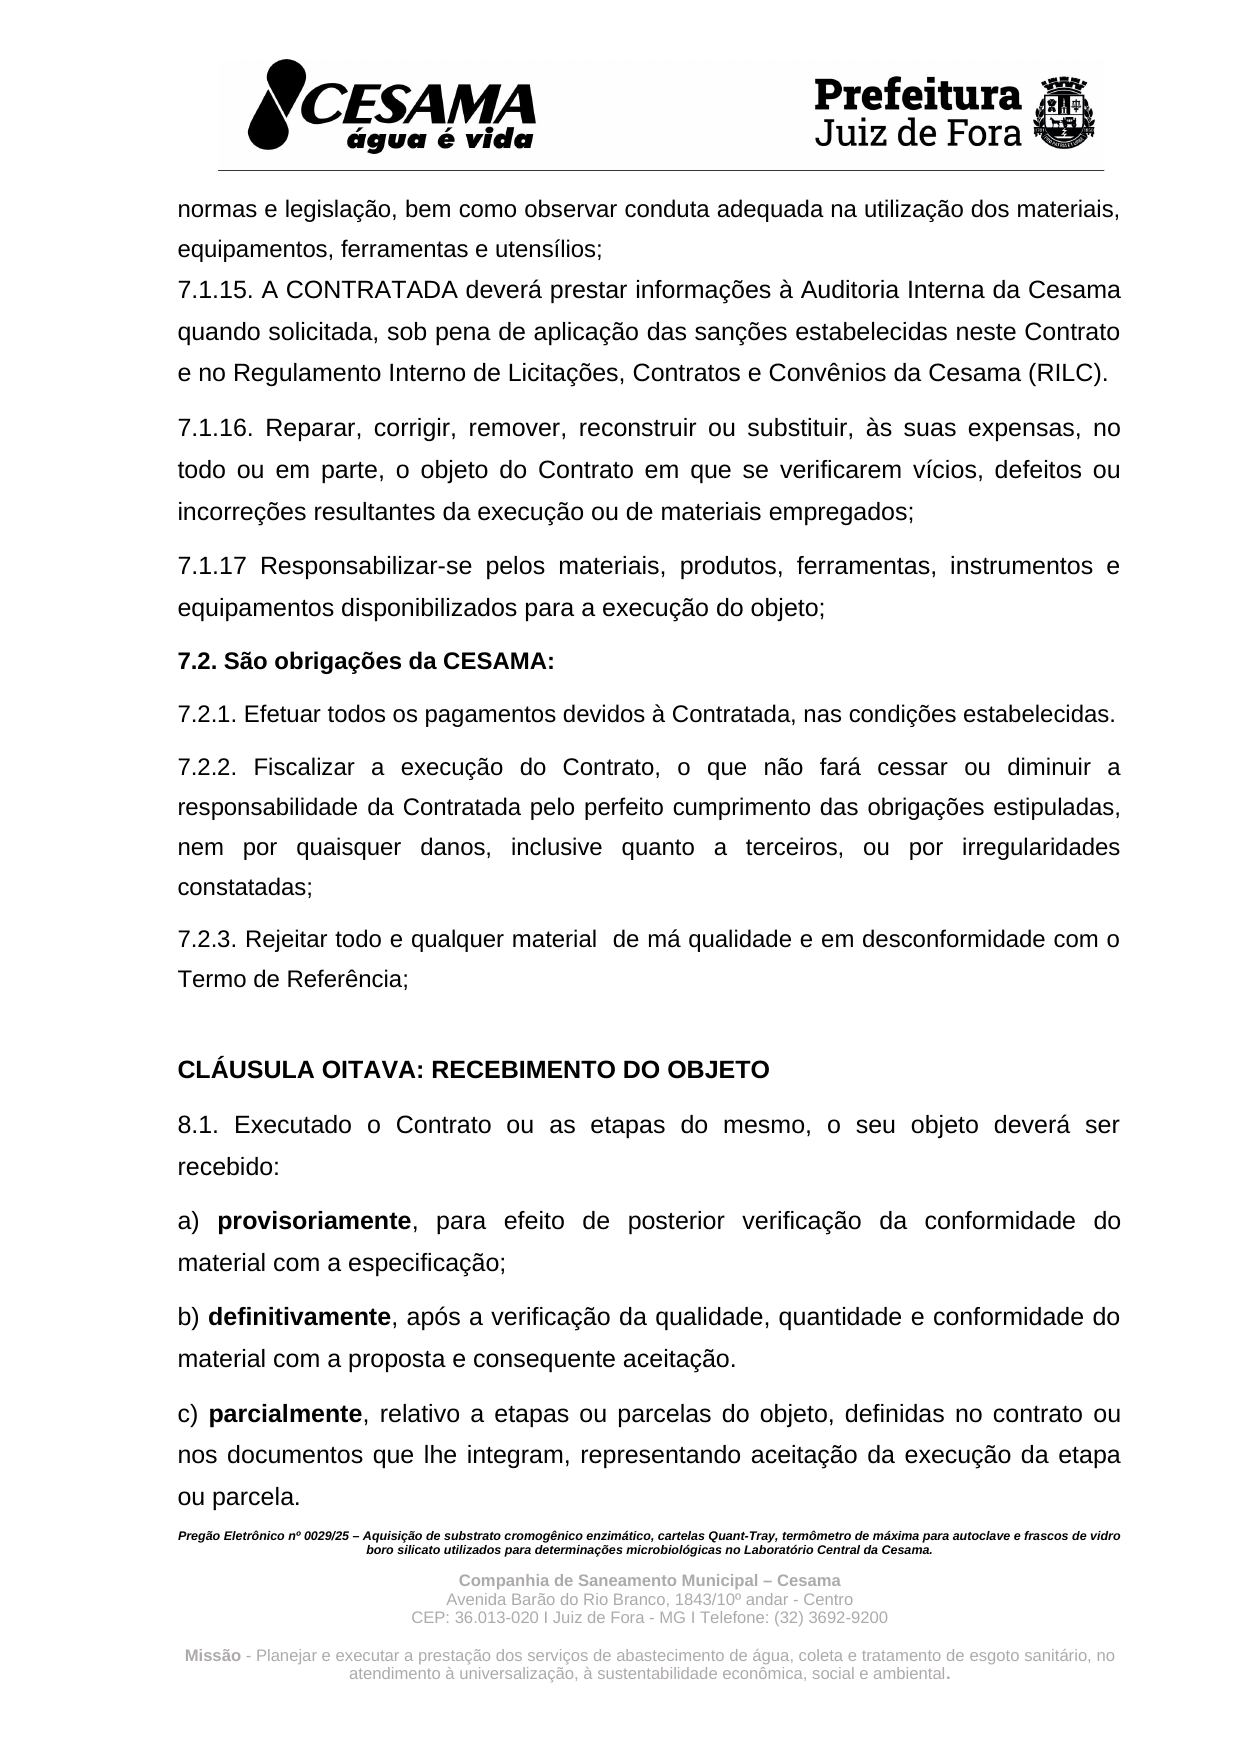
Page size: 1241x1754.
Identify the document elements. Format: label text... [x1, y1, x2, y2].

text 7.2.2. Fiscalizar a execução do Contrato, o que não fará cessar ou diminuir a responsabilidade da Contratada pelo perfeito cumprimento das obrigações estipuladas, nem por quaisquer danos, inclusive quanto a terceiros, ou por irregularidades constatadas; [177, 753, 1122, 900]
text c) parcialmente, relativo a etapas ou parcelas do objeto, definidas no contrato ou nos documentos que lhe integram, representando aceitação da execução da etapa ou parcela. [177, 1399, 1122, 1511]
subtitle 7.2. São obrigações da CESAMA: [177, 648, 1122, 675]
text b) definitivamente, após a verificação da qualidade, quantidade e conformidade do material com a proposta e consequente aceitação. [177, 1303, 1122, 1373]
text 7.2.3. Rejeitar todo e qualquer material de má qualidade e em desconformidade com o Termo de Referência; [177, 926, 1122, 993]
text 7.1.17 Responsabilizar-se pelos materiais, produtos, ferramentas, instrumentos e equipamentos disponibilizados para a execução do objeto; [177, 552, 1122, 622]
text CLÁUSULA OITAVA: RECEBIMENTO DO OBJETO [177, 1056, 1122, 1084]
text 8.1. Executado o Contrato ou as etapas do mesmo, o seu objeto deverá ser recebido: [177, 1111, 1122, 1181]
subtitle 7.1.16. Reparar, corrigir, remover, reconstruir ou substituir, às suas expensas, no todo ou em parte, o objeto do Contrato em que se verificarem vícios, defeitos ou incorreções resultantes da execução ou de materiais empregados; [177, 414, 1122, 525]
text a) provisoriamente, para efeito de posterior verificação da conformidade do material com a especificação; [177, 1207, 1122, 1277]
picture [218, 59, 1105, 170]
text 7.1.15. A CONTRATADA deverá prestar informações à Auditoria Interna da Cesama quando solicitada, sob pena de aplicação das sanções estabelecidas neste Contrato e no Regulamento Interno de Licitações, Contratos e Convênios da Cesama (RILC). [177, 276, 1122, 387]
text 7.2.1. Efetuar todos os pagamentos devidos à Contratada, nas condições estabelecidas. [177, 701, 1122, 727]
